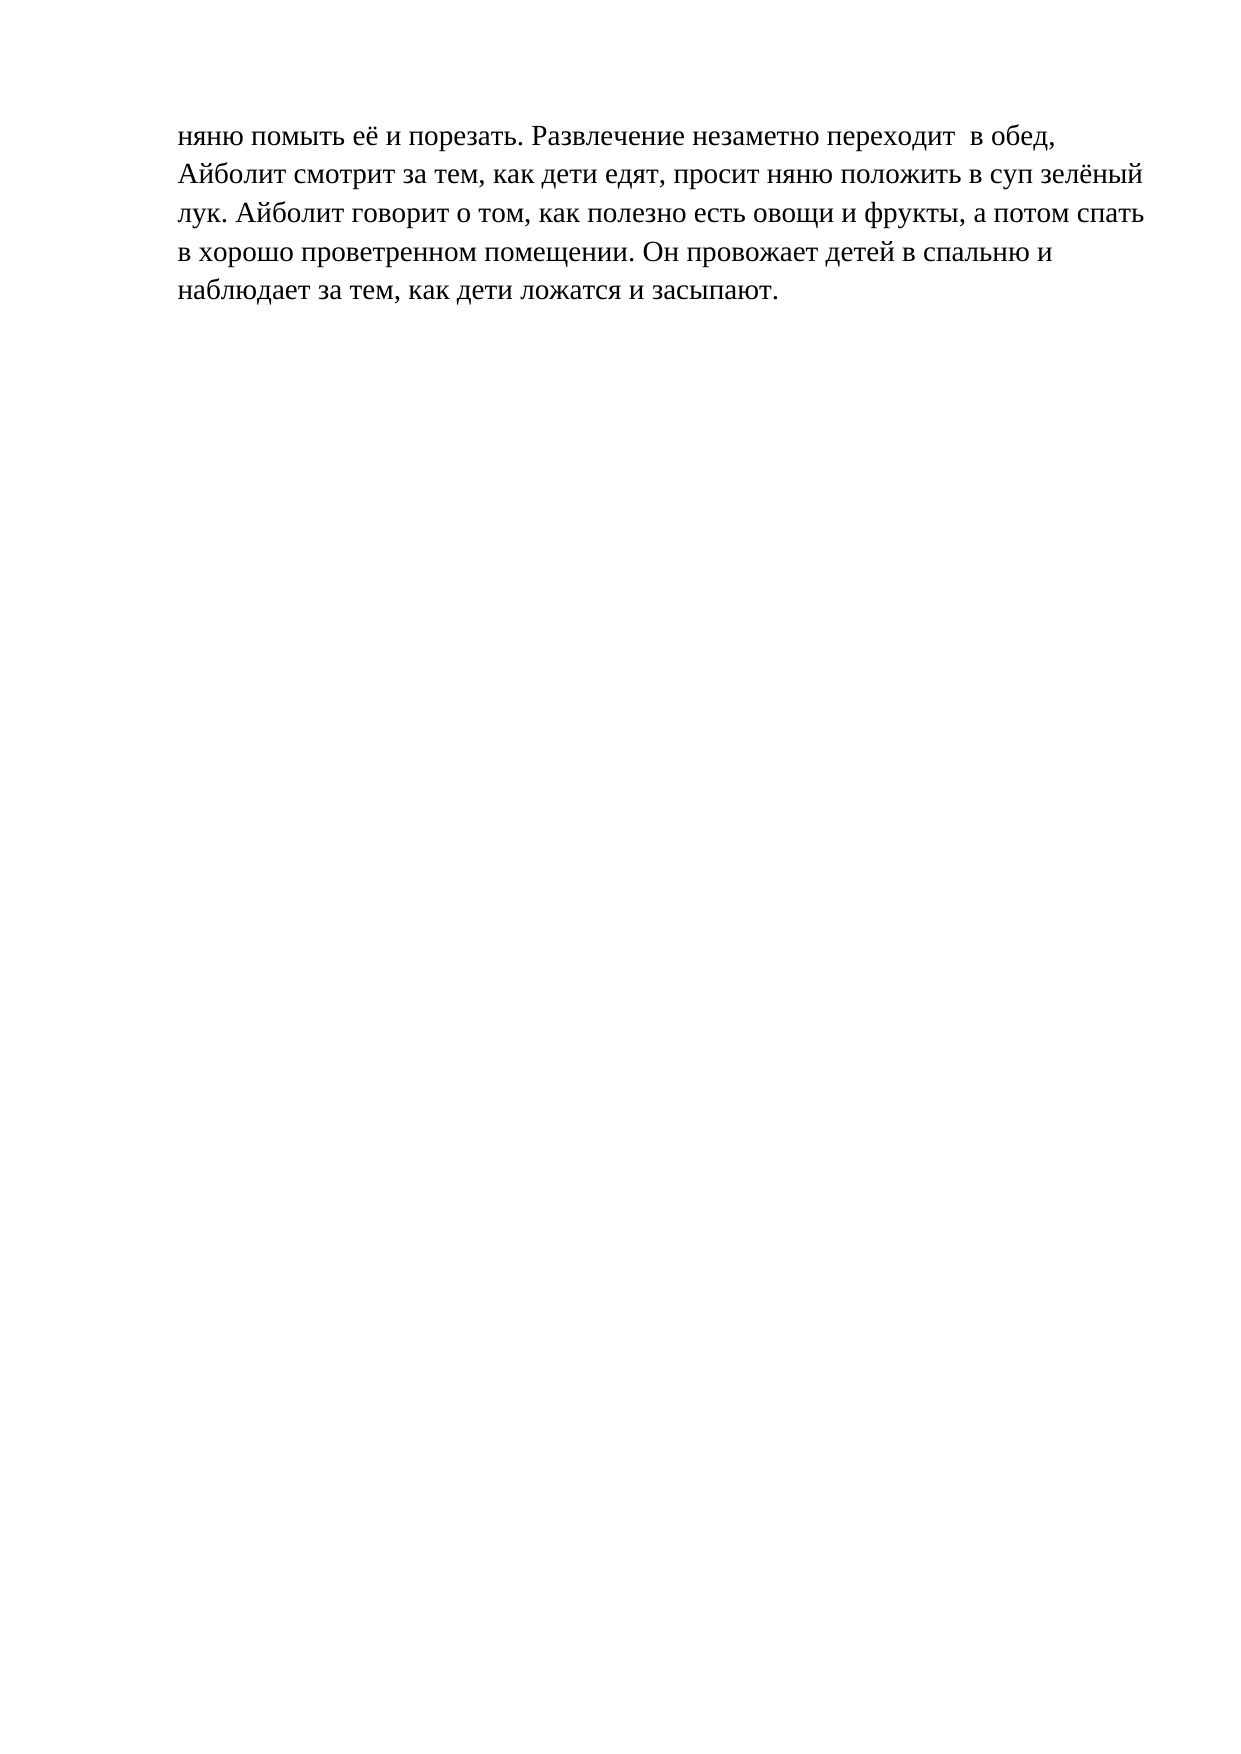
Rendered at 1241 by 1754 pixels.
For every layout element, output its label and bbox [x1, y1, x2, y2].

text [177, 118, 1152, 306]
